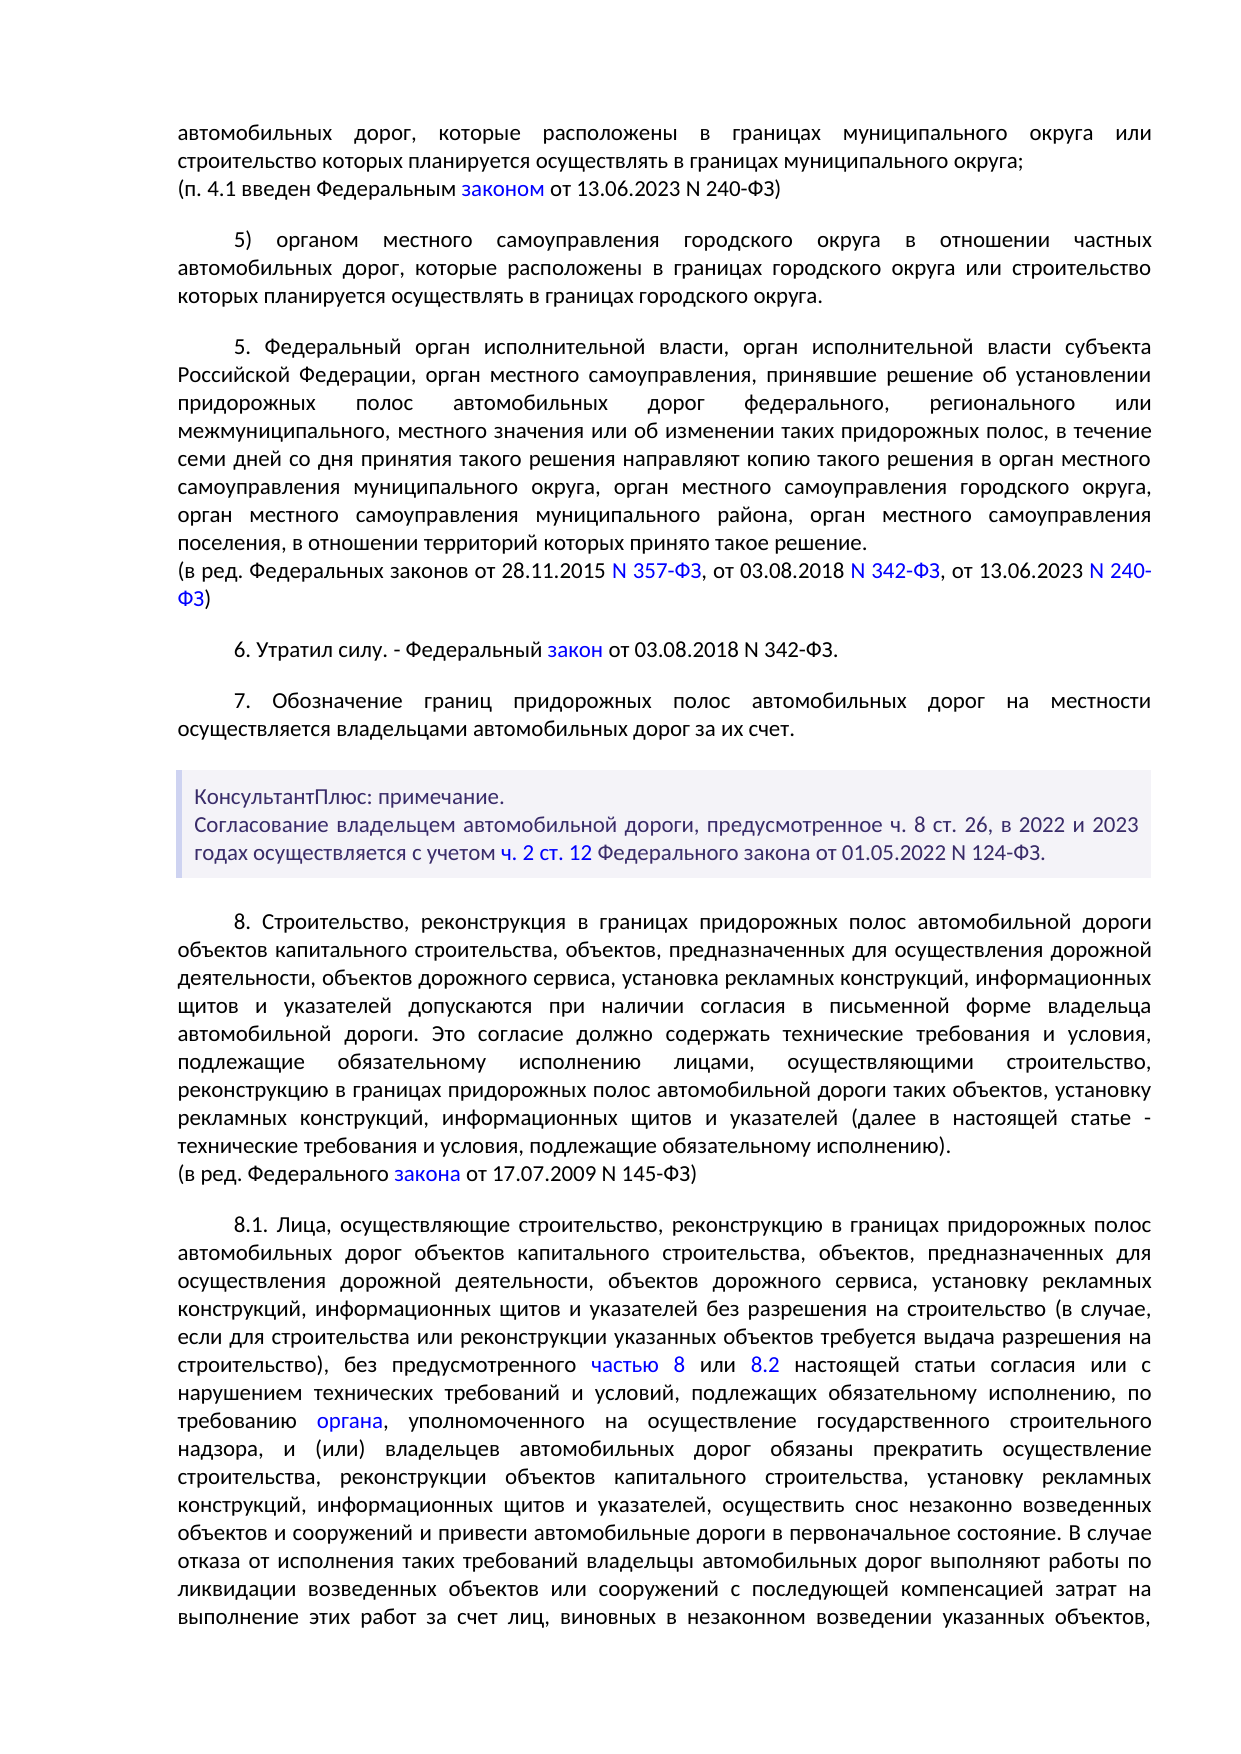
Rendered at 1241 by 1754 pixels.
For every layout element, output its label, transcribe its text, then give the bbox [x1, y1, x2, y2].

text 8. Строительство, реконструкция в границах придорожных полос автомобильной дороги объектов капитального строительства, объектов, предназначенных для осуществления дорожной деятельности, объектов дорожного сервиса, установка рекламных конструкций, информационных щитов и указателей допускаются при наличии согласия в письменной форме владельца автомобильной дороги. Это согласие должно содержать технические требования и условия, подлежащие обязательному исполнению лицами, осуществляющими строительство, реконструкцию в границах придорожных полос автомобильной дороги таких объектов, установку рекламных конструкций, информационных щитов и указателей (далее в настоящей статье - технические требования и условия, подлежащие обязательному исполнению). [177, 907, 1152, 1159]
text (в ред. Федерального закона от 17.07.2009 N 145-ФЗ) [177, 1159, 1152, 1187]
text 5) органом местного самоуправления городского округа в отношении частных автомобильных дорог, которые расположены в границах городского округа или строительство которых планируется осуществлять в границах городского округа. [177, 225, 1152, 309]
table_header [1139, 770, 1151, 878]
text 6. Утратил силу. - Федеральный закон от 03.08.2018 N 342-ФЗ. [177, 635, 1152, 663]
table_header [176, 770, 182, 878]
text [177, 118, 1152, 174]
text 7. Обозначение границ придорожных полос автомобильных дорог на местности осуществляется владельцами автомобильных дорог за их счет. [177, 686, 1152, 742]
table_header [182, 770, 194, 878]
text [177, 1210, 1152, 1631]
text (п. 4.1 введен Федеральным законом от 13.06.2023 N 240-ФЗ) [177, 174, 1152, 202]
table_header КонсультантПлюс: примечание. Согласование владельцем автомобильной дороги, предусмотренное ч. 8 ст. 26, в 2022 и 2023 годах осуществляется с учетом ч. 2 ст. 12 Федерального закона от 01.05.2022 N 124-ФЗ. [194, 770, 1139, 878]
text (в ред. Федеральных законов от 28.11.2015 N 357-ФЗ, от 03.08.2018 N 342-ФЗ, от 13.06.2023 N 240-ФЗ) [177, 556, 1152, 612]
text 5. Федеральный орган исполнительной власти, орган исполнительной власти субъекта Российской Федерации, орган местного самоуправления, принявшие решение об установлении придорожных полос автомобильных дорог федерального, регионального или межмуниципального, местного значения или об изменении таких придорожных полос, в течение семи дней со дня принятия такого решения направляют копию такого решения в орган местного самоуправления муниципального округа, орган местного самоуправления городского округа, орган местного самоуправления муниципального района, орган местного самоуправления поселения, в отношении территорий которых принято такое решение. [177, 332, 1152, 556]
